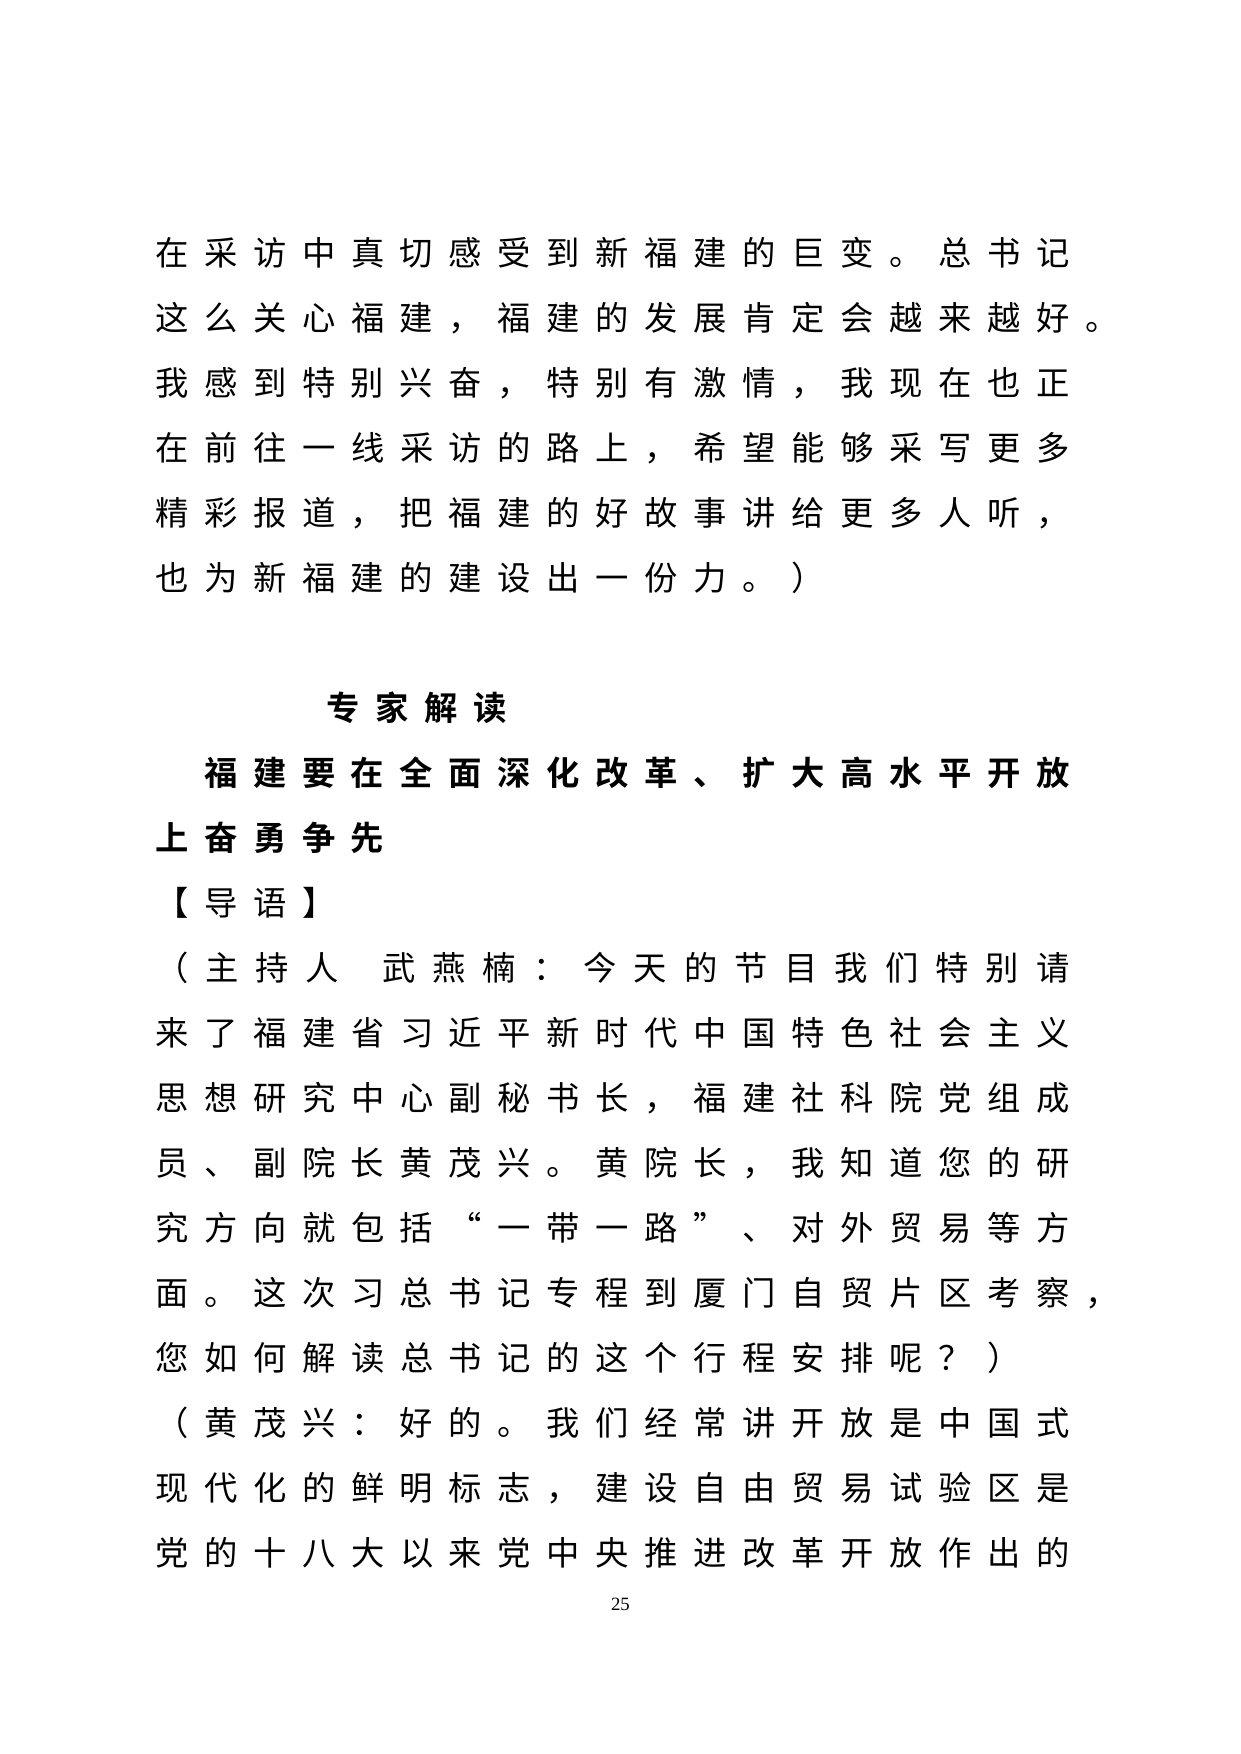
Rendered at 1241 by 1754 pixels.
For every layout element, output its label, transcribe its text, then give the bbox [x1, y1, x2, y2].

text 专家解读 [155, 673, 1085, 738]
text 福建要在全面深化改革、扩大高水平开放上奋勇争先 [155, 738, 1085, 868]
text （主持人 武燕楠：今天的节目我们特别请来了福建省习近平新时代中国特色社会主义思想研究中心副秘书长，福建社科院党组成员、副院长黄茂兴。黄院长，我知道您的研究方向就包括“一带一路”、对外贸易等方面。这次习总书记专程到厦门自贸片区考察，您如何解读总书记的这个行程安排呢？） [155, 933, 1085, 1388]
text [155, 218, 1085, 608]
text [155, 1388, 1085, 1583]
text 【导语】 [155, 868, 1085, 933]
